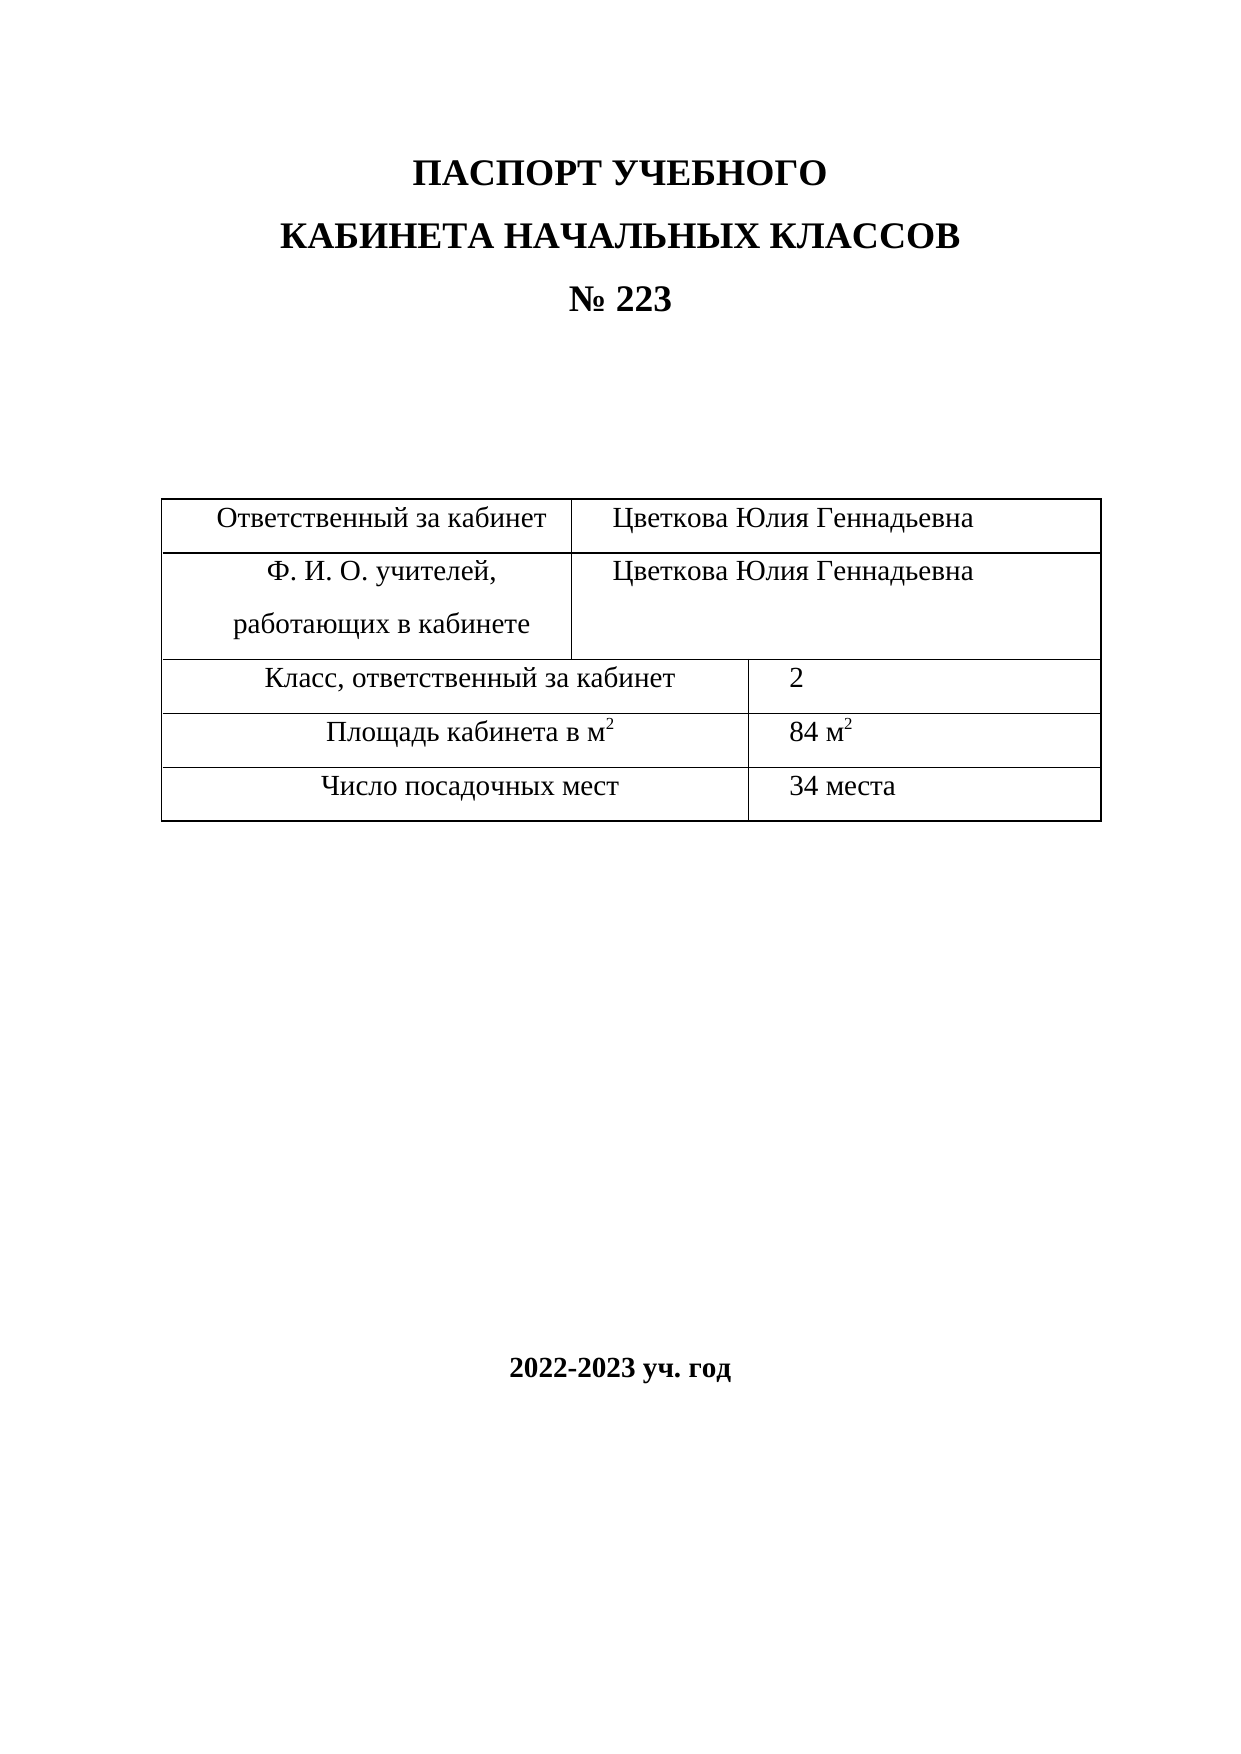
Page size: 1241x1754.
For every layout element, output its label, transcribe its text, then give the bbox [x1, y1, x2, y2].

table_cell Цветкова Юлия Геннадьевна [572, 554, 1100, 659]
text 2022-2023 уч. год [150, 1350, 1090, 1383]
table_cell Площадь кабинета в м2 [162, 714, 748, 766]
table_header Ответственный за кабинет [162, 500, 571, 552]
table_cell 2 [749, 660, 1100, 712]
table_cell Ф. И. О. учителей, работающих в кабинете [162, 553, 571, 659]
table_header Цветкова Юлия Геннадьевна [572, 500, 1100, 552]
text № 223 [150, 276, 1090, 319]
table_cell Число посадочных мест [162, 768, 748, 820]
table_cell Класс, ответственный за кабинет [162, 660, 748, 712]
text КАБИНЕТА НАЧАЛЬНЫХ КЛАССОВ [150, 213, 1090, 256]
table_cell 34 места [749, 768, 1100, 820]
table_cell 84 м2 [749, 714, 1100, 766]
text ПАСПОРТ УЧЕБНОГО [150, 150, 1090, 193]
